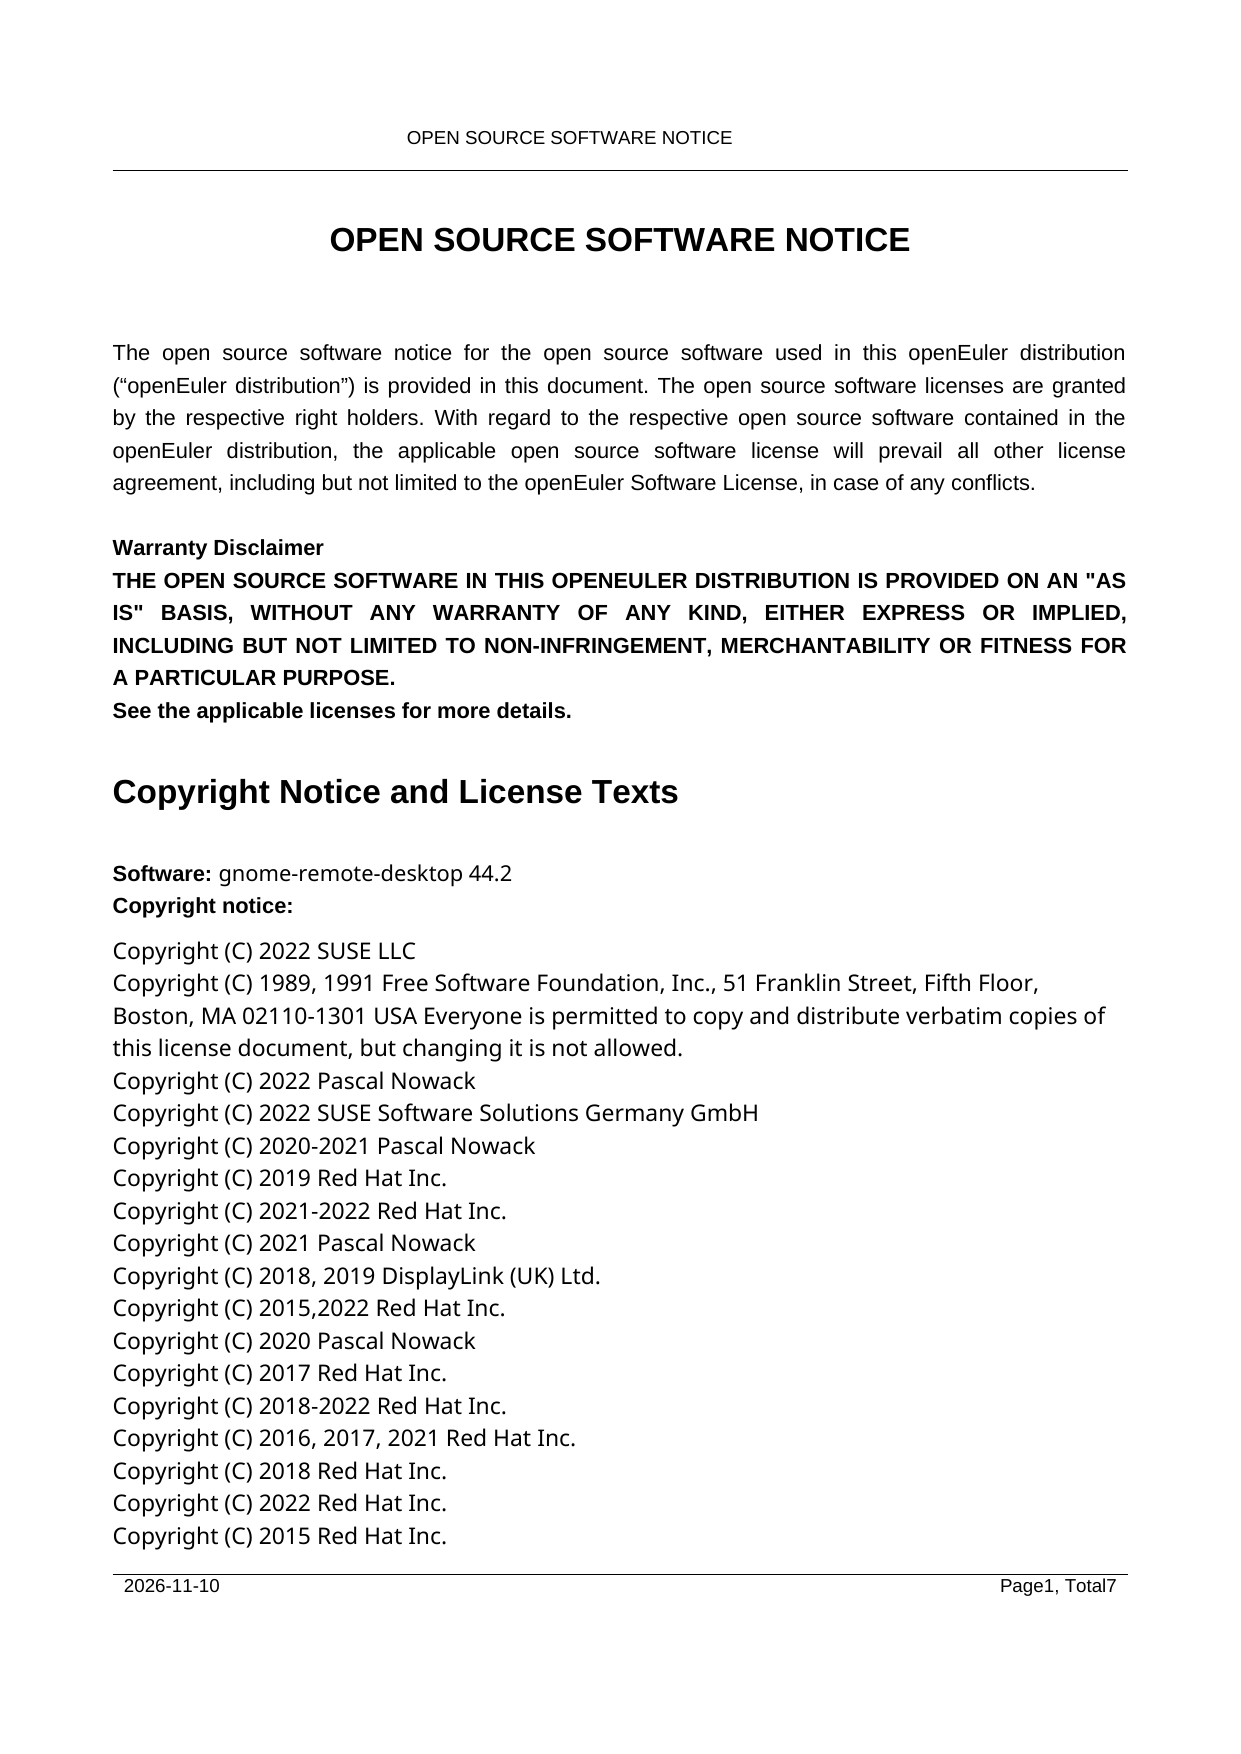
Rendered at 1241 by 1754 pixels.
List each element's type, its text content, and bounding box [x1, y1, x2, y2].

text Copyright Notice and License Texts [112, 759, 1128, 824]
text THE OPEN SOURCE SOFTWARE IN THIS OPENEULER DISTRIBUTION IS PROVIDED ON AN "AS IS" BASIS, WITHOUT ANY WARRANTY OF ANY KIND, EITHER EXPRESS OR IMPLIED, INCLUDING BUT NOT LIMITED TO NON-INFRINGEMENT, MERCHANTABILITY OR FITNESS FOR A PARTICULAR PURPOSE. See the applicable licenses for more details. [112, 564, 1128, 726]
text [112, 934, 1128, 1551]
text Copyright notice: [112, 889, 1128, 921]
title Software: gnome-remote-desktop 44.2 [112, 856, 1128, 889]
text The open source software notice for the open source software used in this openEuler distribution (“openEuler distribution”) is provided in this document. The open source software licenses are granted by the respective right holders. With regard to the respective open source software contained in the openEuler distribution, the applicable open source software license will prevail all other license agreement, including but not limited to the openEuler Software License, in case of any conflicts. [112, 336, 1128, 499]
text Warranty Disclaimer [112, 531, 1128, 564]
text OPEN SOURCE SOFTWARE NOTICE [112, 206, 1128, 271]
